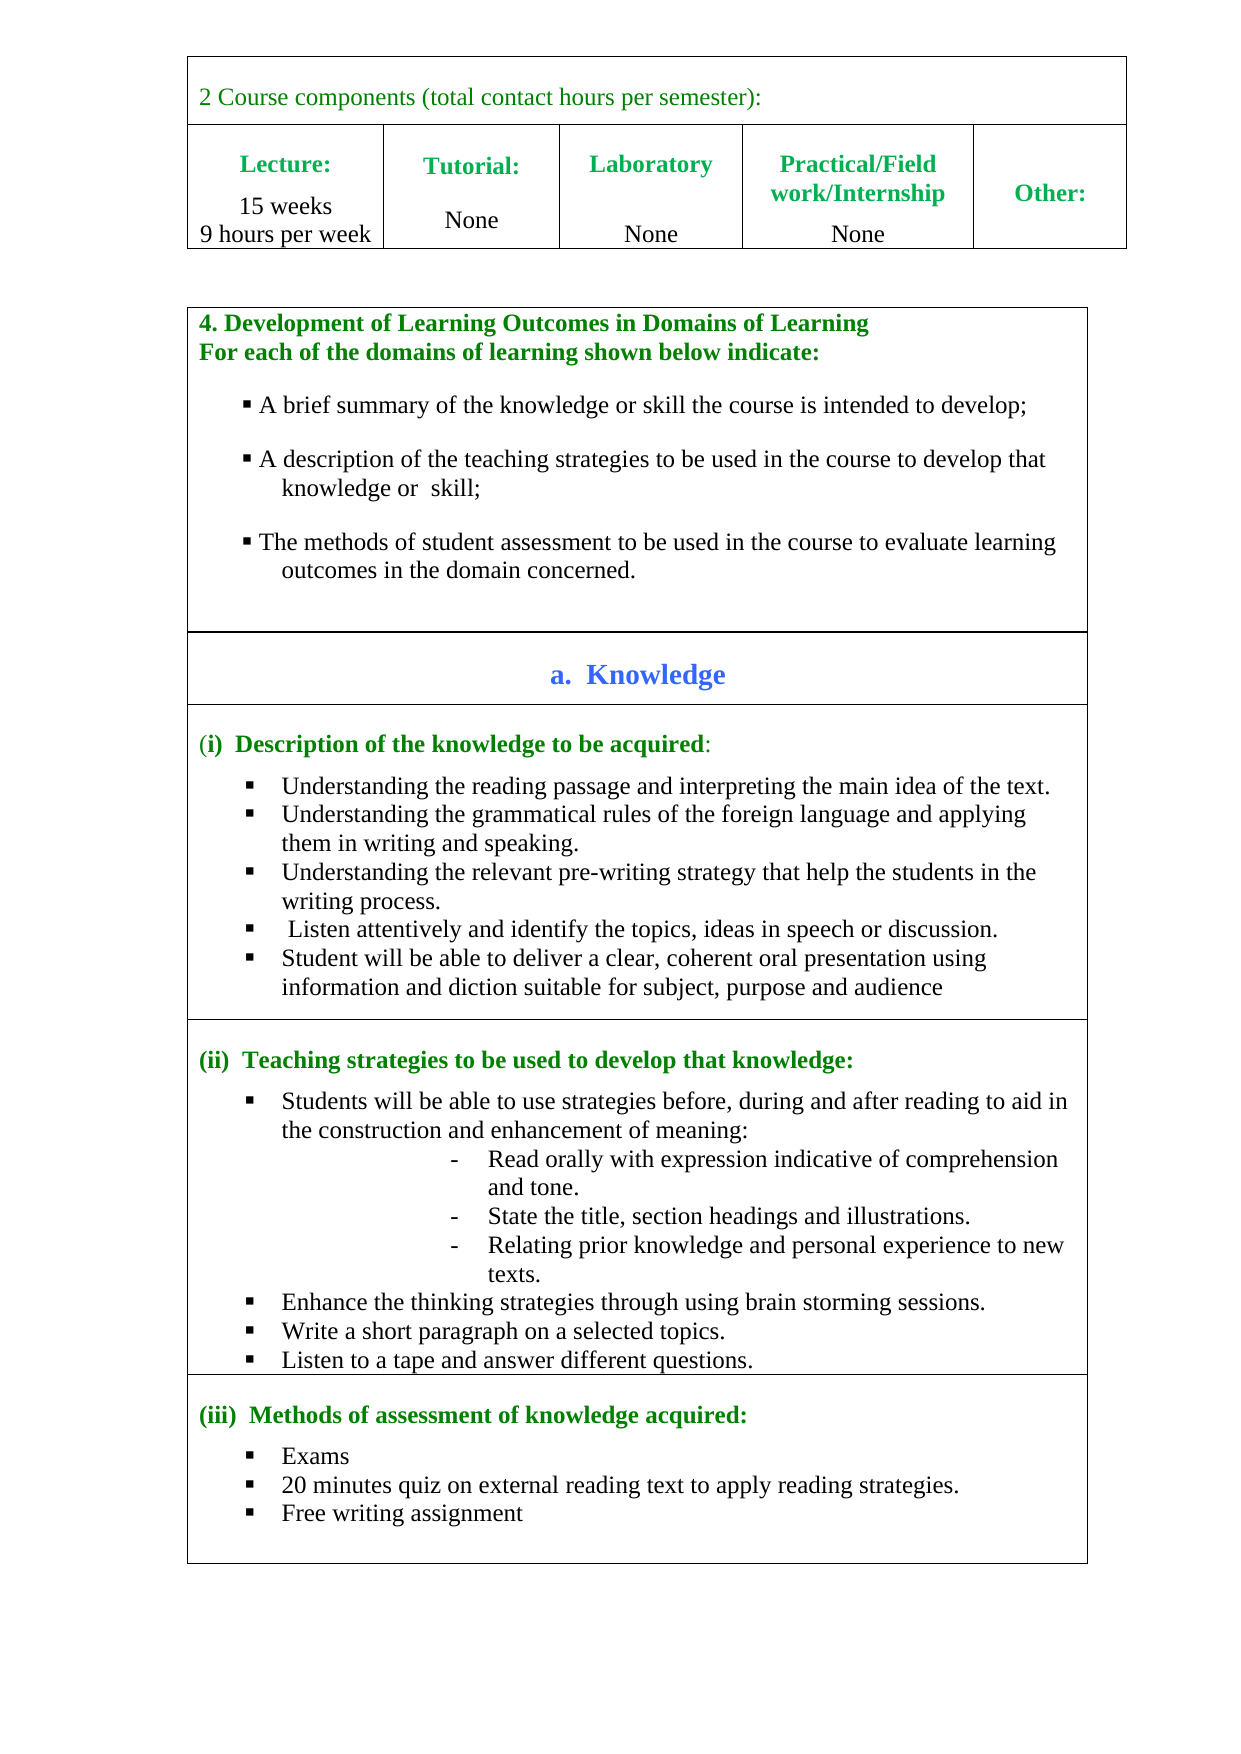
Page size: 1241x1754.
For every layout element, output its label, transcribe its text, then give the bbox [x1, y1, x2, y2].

table_header 2 Course components (total contact hours per semester): [188, 57, 1126, 123]
table_cell (iii) Methods of assessment of knowledge acquired: Exams 20 minutes quiz on external reading text to apply reading strategies. Free writing assignment [188, 1375, 1087, 1562]
table_cell (ii) Teaching strategies to be used to develop that knowledge: Students will be able to use strategies before, during and after reading to aid in the construction and enhancement of meaning: Read orally with expression indicative of comprehension and tone. State the title, section headings and illustrations. Relating prior knowledge and personal experience to new texts. Enhance the thinking strategies through using brain storming sessions. Write a short paragraph on a selected topics. Listen to a tape and answer different questions. [188, 1020, 1087, 1374]
table_cell Practical/Field work/Internship None [743, 125, 973, 248]
table_header 4. Development of Learning Outcomes in Domains of Learning For each of the domains of learning shown below indicate: A brief summary of the knowledge or skill the course is intended to develop; A description of the teaching strategies to be used in the course to develop that knowledge or skill; The methods of student assessment to be used in the course to evaluate learning outcomes in the domain concerned. [188, 308, 1087, 631]
table_cell a. Knowledge [188, 633, 1087, 703]
table_cell Other: [974, 125, 1126, 248]
table_cell (i) Description of the knowledge to be acquired: Understanding the reading passage and interpreting the main idea of the text. Understanding the grammatical rules of the foreign language and applying them in writing and speaking. Understanding the relevant pre-writing strategy that help the students in the writing process. Listen attentively and identify the topics, ideas in speech or discussion. Student will be able to deliver a clear, coherent oral presentation using information and diction suitable for subject, purpose and audience [188, 705, 1087, 1019]
table_cell Tutorial: None [384, 125, 559, 248]
table_cell Lecture: 15 weeks 9 hours per week [188, 125, 383, 248]
table_cell Laboratory None [560, 125, 742, 248]
